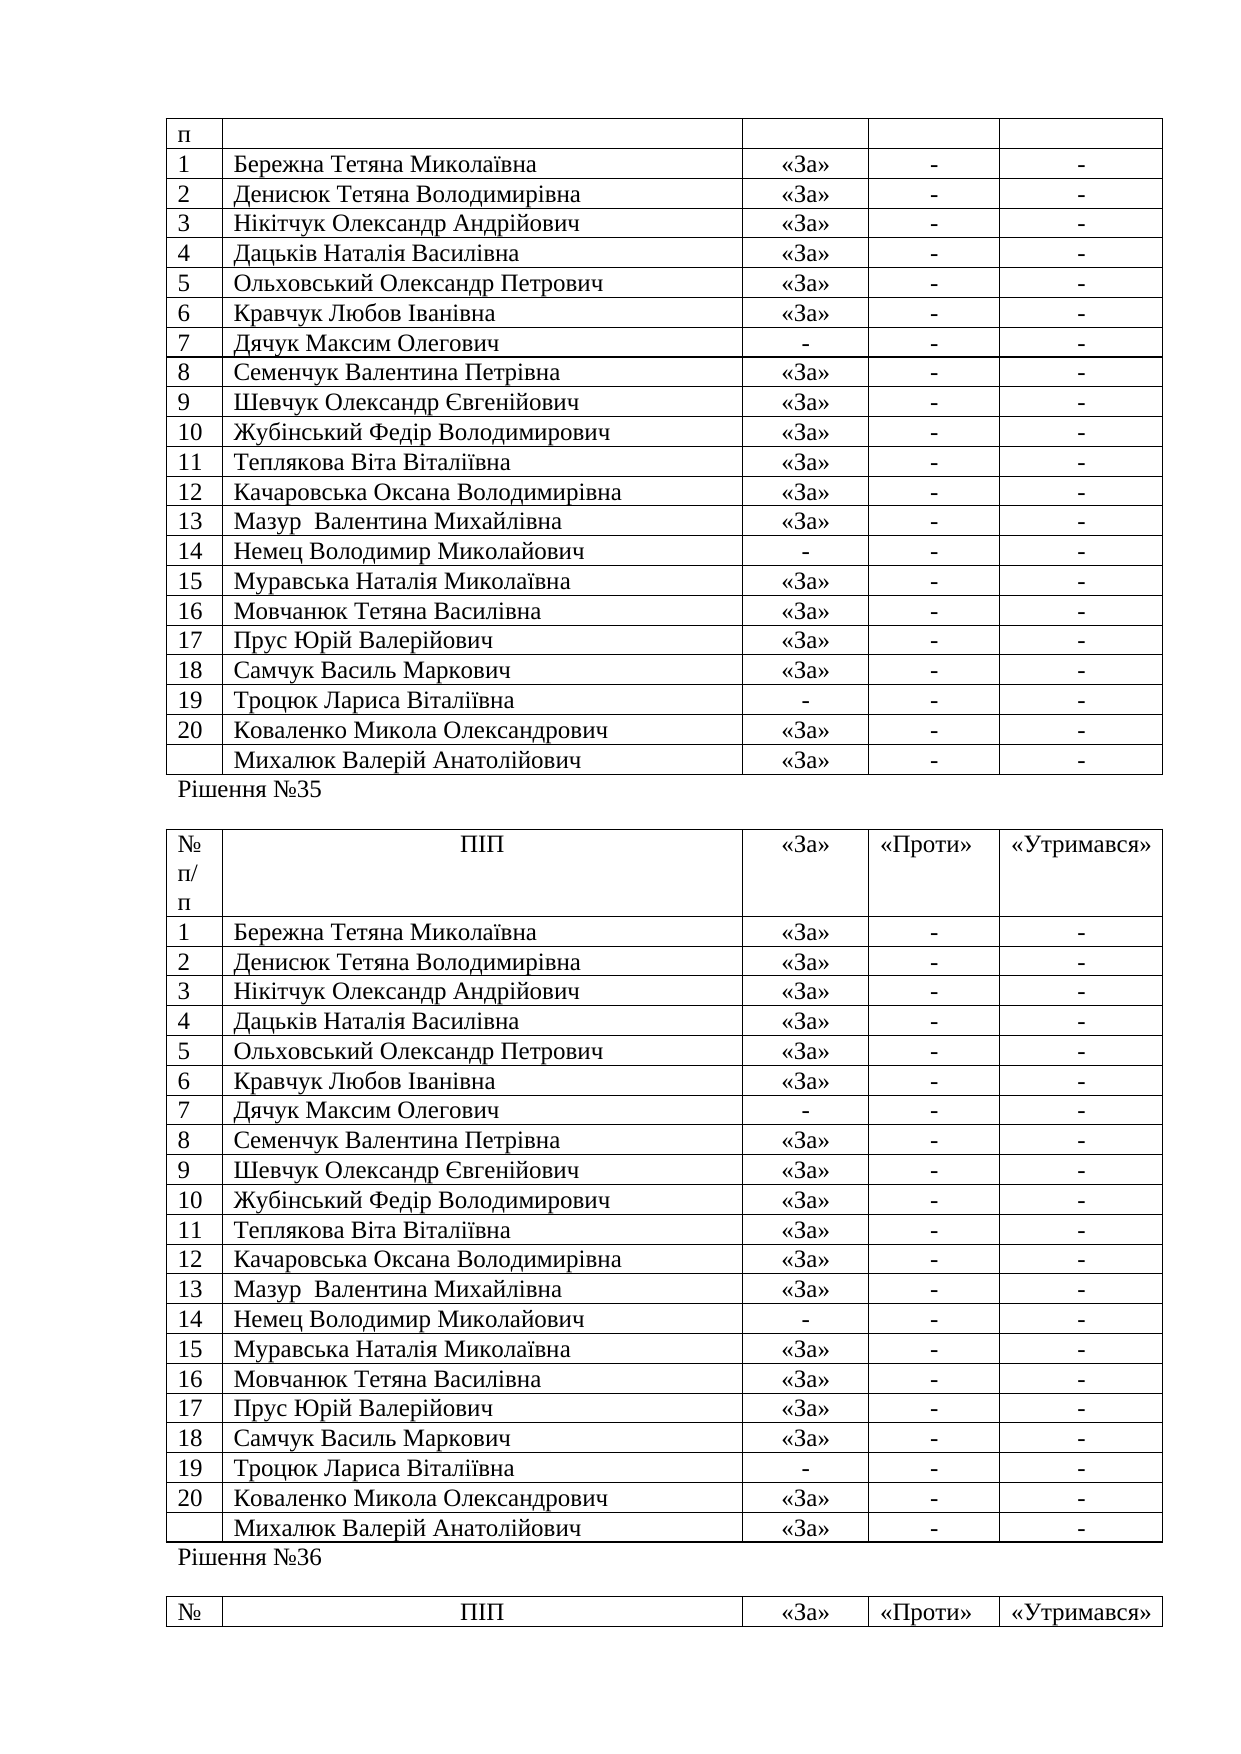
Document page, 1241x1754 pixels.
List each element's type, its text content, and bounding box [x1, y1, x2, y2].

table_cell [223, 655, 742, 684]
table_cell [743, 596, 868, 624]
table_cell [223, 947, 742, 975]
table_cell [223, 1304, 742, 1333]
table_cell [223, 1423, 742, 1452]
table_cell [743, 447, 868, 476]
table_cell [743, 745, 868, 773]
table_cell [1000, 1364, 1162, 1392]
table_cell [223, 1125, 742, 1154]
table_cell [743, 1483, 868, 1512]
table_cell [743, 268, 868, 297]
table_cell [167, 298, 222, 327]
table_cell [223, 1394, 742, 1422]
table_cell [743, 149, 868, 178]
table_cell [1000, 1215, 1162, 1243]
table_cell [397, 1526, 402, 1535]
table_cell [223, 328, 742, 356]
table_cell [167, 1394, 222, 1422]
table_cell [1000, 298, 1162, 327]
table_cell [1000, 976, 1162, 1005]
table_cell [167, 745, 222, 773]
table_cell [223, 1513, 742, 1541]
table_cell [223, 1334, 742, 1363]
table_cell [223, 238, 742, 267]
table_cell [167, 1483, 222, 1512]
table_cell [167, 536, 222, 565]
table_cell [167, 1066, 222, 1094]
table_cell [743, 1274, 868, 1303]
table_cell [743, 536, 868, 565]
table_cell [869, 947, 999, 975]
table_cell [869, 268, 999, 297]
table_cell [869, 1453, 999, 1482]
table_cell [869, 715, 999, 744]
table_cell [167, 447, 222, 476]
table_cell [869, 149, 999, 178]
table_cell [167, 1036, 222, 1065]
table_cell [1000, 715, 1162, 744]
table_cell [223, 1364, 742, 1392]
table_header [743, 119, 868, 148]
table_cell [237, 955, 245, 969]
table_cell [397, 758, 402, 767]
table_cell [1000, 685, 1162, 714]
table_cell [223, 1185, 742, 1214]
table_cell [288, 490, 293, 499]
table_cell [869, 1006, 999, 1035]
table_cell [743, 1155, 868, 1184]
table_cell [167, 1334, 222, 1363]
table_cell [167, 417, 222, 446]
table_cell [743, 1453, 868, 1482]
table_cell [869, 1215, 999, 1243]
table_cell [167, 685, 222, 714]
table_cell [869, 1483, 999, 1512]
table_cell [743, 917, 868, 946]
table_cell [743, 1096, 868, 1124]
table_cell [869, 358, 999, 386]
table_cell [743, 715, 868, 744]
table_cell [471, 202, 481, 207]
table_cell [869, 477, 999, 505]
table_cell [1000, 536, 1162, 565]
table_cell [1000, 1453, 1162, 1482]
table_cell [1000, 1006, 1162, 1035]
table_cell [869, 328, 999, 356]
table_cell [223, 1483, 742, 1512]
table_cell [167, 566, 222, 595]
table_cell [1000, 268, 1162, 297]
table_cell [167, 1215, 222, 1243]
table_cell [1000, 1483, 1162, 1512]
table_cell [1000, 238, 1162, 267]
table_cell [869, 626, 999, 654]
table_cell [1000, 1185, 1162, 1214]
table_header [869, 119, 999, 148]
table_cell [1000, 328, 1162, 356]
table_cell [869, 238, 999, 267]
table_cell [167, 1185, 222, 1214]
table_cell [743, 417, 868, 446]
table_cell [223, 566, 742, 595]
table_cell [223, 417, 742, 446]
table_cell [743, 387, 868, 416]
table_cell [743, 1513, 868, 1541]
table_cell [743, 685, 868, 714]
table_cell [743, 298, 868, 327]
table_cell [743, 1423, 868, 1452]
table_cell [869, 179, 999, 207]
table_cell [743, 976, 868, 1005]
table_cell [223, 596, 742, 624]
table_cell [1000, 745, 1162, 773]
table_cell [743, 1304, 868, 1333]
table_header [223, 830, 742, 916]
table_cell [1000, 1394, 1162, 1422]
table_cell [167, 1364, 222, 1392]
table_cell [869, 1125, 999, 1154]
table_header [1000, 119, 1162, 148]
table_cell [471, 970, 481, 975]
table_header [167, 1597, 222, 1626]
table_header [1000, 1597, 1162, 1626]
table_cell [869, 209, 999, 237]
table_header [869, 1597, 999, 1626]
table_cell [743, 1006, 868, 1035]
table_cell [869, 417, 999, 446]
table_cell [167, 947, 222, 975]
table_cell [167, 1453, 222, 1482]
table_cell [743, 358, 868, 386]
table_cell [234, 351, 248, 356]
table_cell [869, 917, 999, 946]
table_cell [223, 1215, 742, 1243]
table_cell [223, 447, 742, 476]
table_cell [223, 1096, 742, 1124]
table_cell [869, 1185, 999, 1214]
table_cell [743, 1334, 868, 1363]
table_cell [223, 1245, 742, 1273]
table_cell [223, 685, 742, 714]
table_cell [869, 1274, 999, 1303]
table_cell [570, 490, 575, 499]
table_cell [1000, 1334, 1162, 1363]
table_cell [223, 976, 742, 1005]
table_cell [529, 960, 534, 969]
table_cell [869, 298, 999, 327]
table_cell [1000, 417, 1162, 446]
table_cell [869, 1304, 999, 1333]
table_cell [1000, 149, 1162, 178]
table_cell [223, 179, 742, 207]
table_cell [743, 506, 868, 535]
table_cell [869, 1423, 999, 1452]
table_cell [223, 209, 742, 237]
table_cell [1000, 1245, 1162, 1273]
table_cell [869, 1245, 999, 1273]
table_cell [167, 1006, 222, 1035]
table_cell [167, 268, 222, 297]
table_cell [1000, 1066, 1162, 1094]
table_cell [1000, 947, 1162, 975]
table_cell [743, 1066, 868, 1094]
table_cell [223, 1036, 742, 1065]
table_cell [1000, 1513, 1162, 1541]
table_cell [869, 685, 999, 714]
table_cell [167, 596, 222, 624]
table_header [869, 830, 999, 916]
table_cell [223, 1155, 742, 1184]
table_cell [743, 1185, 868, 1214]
text Рішення №35 [177, 775, 1152, 803]
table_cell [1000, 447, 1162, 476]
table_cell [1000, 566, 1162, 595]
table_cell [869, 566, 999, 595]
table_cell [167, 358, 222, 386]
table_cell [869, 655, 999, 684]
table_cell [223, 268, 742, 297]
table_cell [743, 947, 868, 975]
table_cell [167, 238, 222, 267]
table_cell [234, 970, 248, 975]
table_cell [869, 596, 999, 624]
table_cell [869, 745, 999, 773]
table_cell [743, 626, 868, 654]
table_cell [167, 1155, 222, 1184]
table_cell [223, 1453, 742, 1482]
text Рішення №36 [177, 1543, 1152, 1571]
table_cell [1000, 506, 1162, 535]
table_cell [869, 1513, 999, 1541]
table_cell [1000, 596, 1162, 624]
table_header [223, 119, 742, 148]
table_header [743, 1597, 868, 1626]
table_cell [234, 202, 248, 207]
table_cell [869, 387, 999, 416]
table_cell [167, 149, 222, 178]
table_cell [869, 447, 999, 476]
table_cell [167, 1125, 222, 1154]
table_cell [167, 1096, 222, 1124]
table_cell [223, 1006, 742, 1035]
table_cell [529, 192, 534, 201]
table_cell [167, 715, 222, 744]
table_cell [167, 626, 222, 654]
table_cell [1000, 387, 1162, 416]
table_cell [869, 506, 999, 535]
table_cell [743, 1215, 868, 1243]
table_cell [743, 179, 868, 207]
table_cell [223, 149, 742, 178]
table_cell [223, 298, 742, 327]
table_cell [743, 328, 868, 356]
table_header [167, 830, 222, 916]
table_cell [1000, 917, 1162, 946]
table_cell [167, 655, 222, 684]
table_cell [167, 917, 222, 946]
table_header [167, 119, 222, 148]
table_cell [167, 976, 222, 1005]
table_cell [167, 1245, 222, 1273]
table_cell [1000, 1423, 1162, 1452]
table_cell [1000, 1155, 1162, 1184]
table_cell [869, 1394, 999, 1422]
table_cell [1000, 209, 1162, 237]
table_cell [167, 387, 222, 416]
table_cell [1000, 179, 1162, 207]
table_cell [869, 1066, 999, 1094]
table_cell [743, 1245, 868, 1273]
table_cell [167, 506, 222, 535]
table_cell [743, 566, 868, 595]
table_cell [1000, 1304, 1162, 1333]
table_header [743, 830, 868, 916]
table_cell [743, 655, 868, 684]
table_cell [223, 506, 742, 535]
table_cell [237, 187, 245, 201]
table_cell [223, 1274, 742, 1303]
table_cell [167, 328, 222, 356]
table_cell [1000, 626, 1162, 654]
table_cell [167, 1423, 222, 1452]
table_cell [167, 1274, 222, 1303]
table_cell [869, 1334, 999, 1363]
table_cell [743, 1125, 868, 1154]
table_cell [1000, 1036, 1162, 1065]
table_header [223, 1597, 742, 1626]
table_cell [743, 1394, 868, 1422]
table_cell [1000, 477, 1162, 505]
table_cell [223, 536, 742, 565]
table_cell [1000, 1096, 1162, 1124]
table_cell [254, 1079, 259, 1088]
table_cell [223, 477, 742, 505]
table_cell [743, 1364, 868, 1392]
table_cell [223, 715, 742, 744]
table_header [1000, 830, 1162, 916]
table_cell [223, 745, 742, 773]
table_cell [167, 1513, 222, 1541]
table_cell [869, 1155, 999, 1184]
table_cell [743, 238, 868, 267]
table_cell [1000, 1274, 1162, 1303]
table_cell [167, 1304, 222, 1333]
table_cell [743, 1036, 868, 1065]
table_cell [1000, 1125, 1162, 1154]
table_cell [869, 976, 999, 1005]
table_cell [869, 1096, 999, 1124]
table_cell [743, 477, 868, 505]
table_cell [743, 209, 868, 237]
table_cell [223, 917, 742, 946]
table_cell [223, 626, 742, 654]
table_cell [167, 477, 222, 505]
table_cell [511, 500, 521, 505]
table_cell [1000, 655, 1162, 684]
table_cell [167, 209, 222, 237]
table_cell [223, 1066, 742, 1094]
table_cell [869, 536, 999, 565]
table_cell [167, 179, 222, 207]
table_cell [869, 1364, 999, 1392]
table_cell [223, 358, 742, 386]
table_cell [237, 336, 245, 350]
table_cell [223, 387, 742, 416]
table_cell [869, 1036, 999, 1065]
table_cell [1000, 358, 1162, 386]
